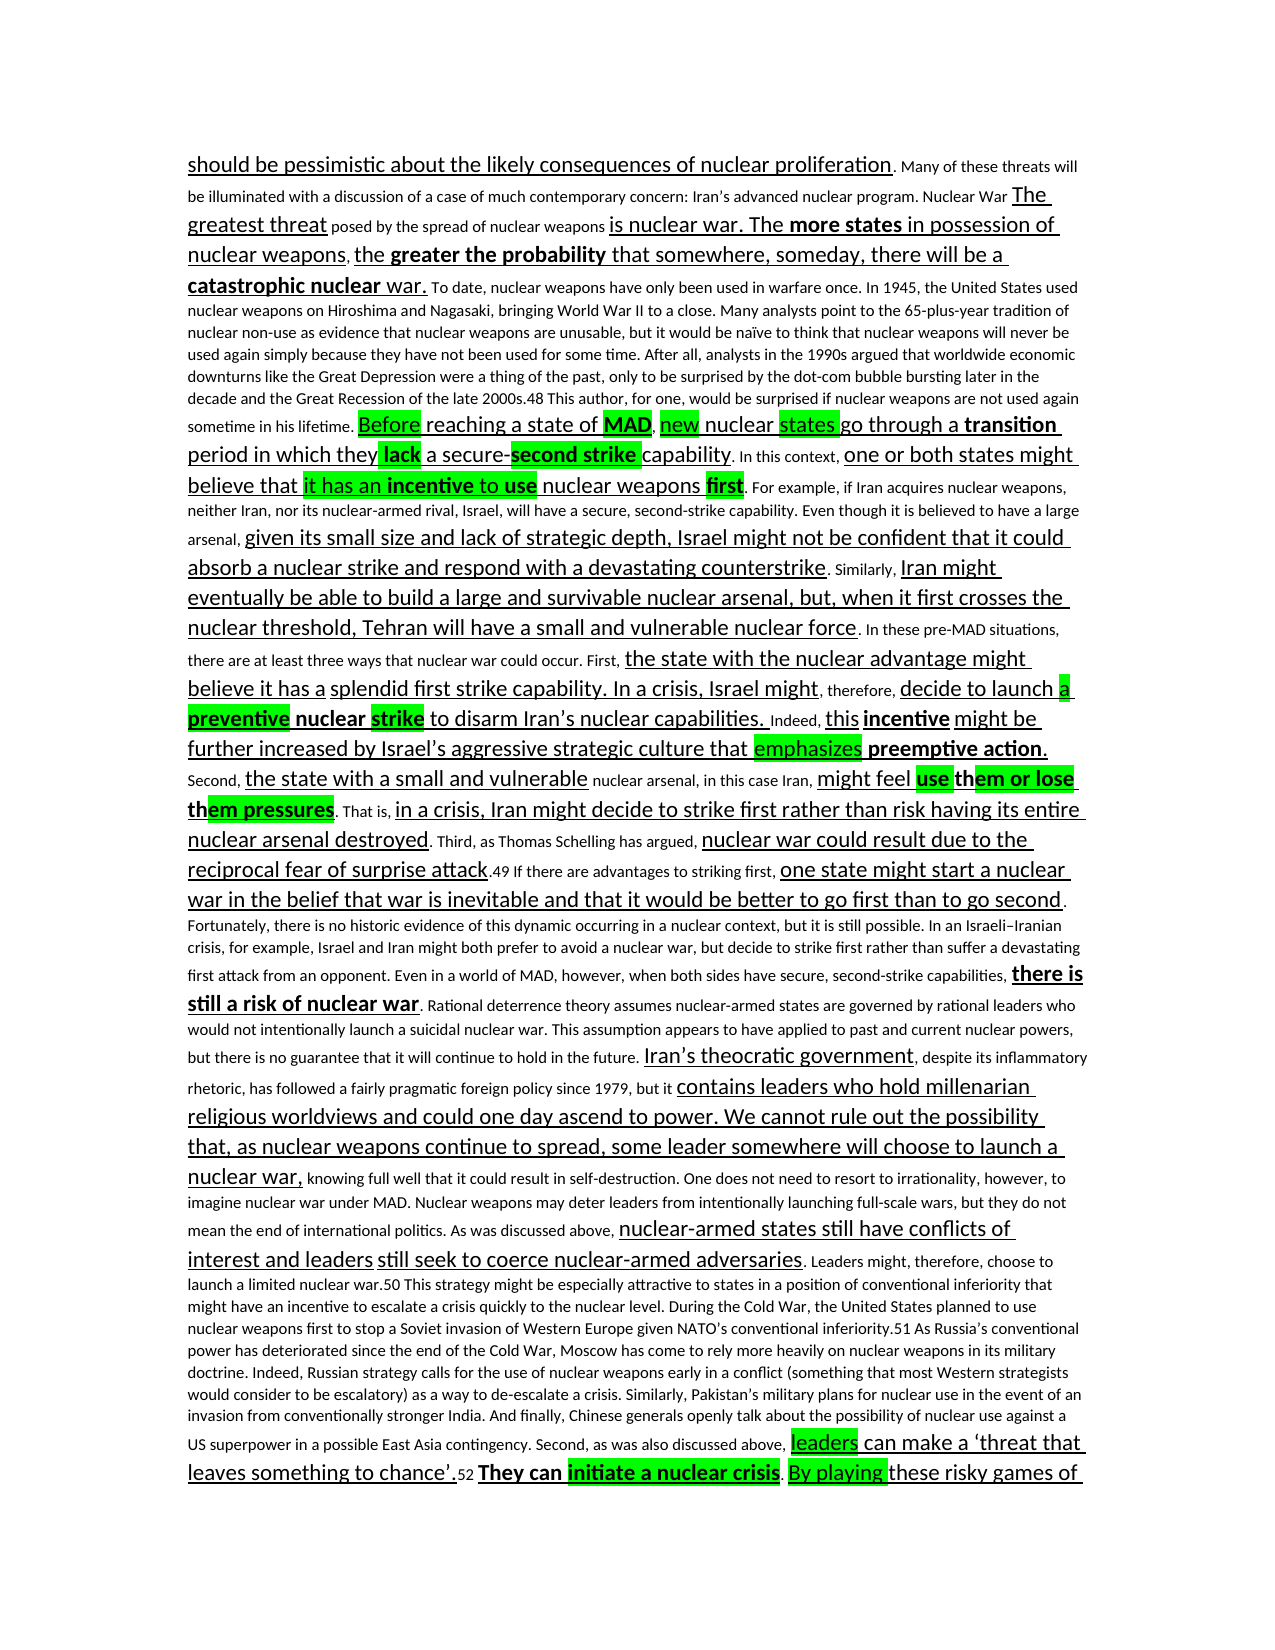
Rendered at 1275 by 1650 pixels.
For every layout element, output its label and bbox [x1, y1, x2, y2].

text [187, 150, 1087, 1486]
